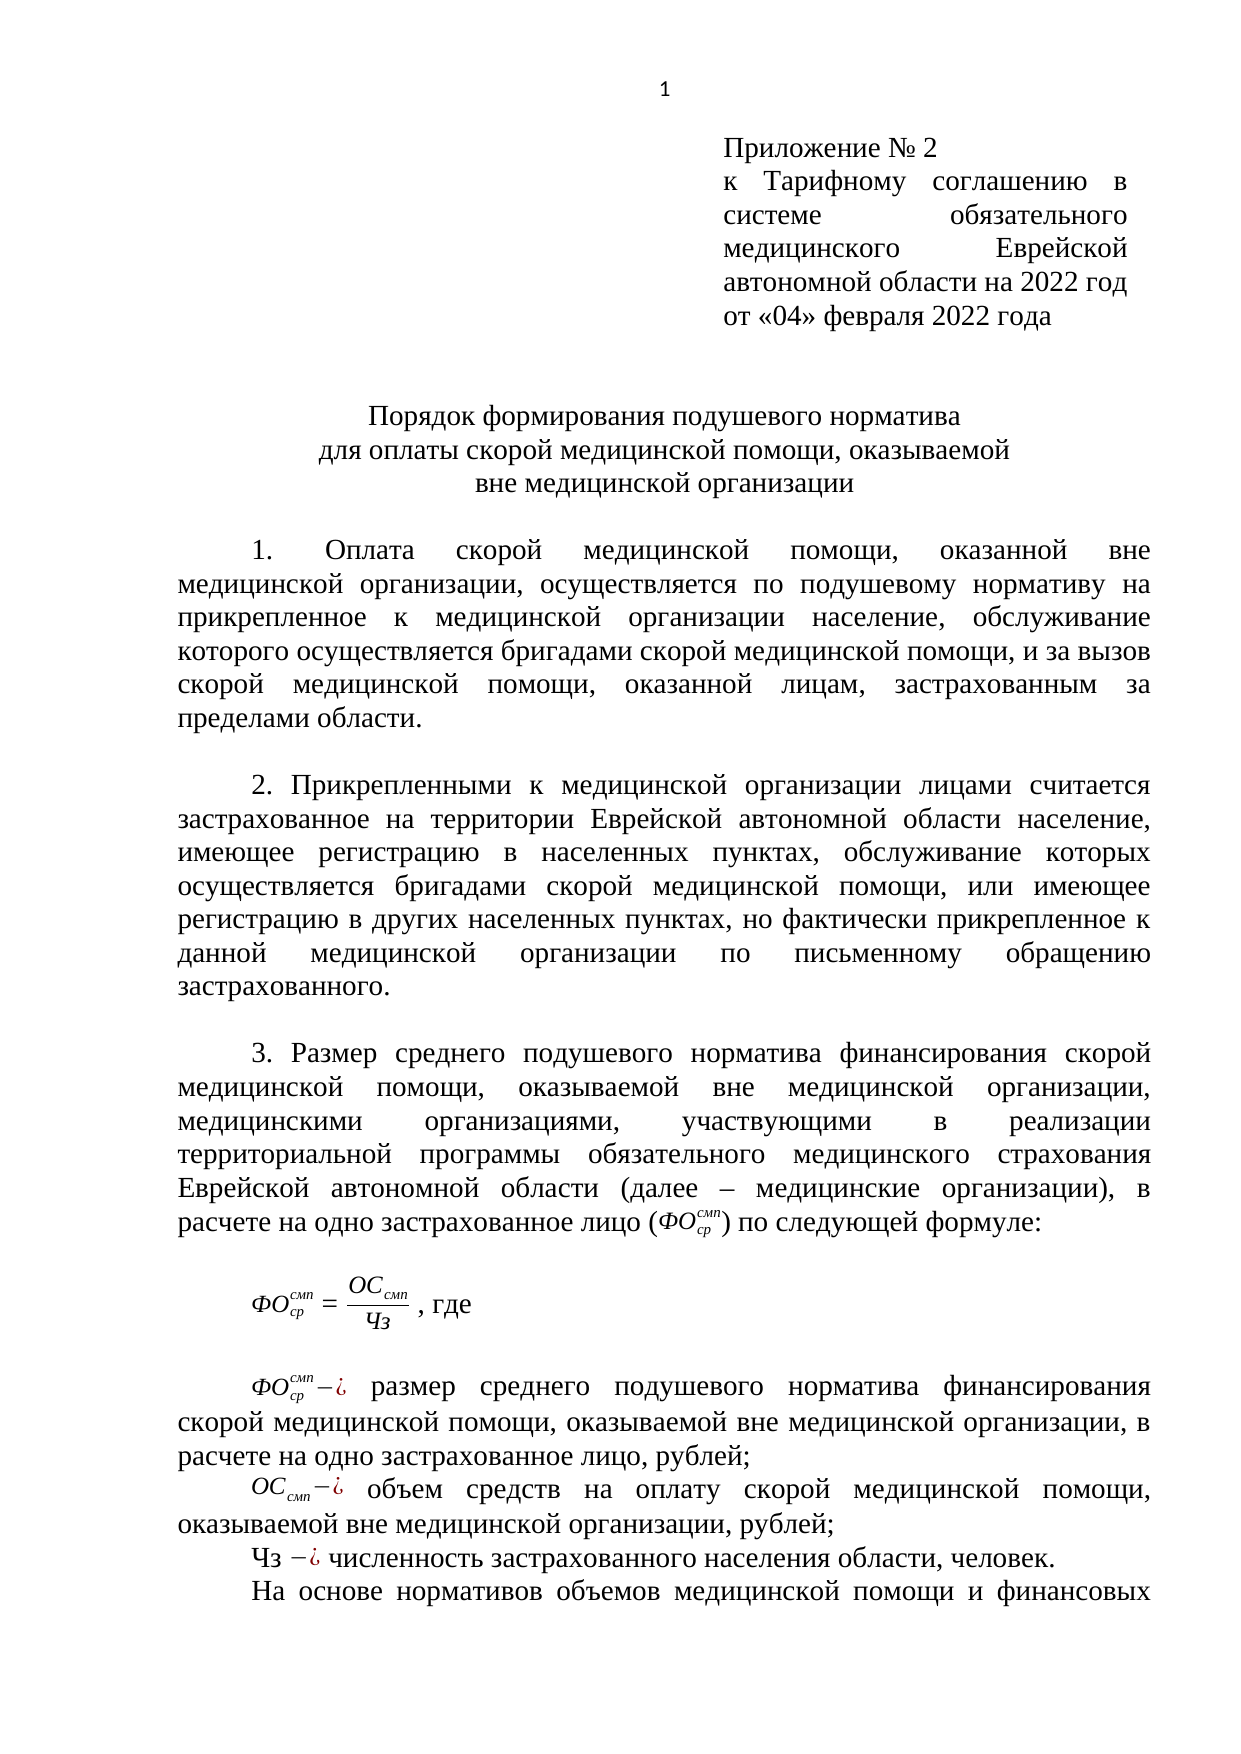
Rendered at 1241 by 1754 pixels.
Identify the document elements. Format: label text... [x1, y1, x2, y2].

text 2. Прикрепленными к медицинской организации лицами считается застрахованное на территории Еврейской автономной области население, имеющее регистрацию в населенных пунктах, обслуживание которых осуществляется бригадами скорой медицинской помощи, или имеющее регистрацию в других населенных пунктах, но фактически прикрепленное к данной медицинской организации по письменному обращению застрахованного. [177, 767, 1152, 1002]
list Оплата скорой медицинской помощи, оказанной вне медицинской организации, осуществляется по подушевому нормативу на прикрепленное к медицинской организации население, обслуживание которого осуществляется бригадами скорой медицинской помощи, и за вызов скорой медицинской помощи, оказанной лицам, застрахованным за пределами области. [177, 532, 1152, 734]
text Чз численность застрахованного населения области, человек. [177, 1540, 1152, 1573]
text 3. Размер среднего подушевого норматива финансирования скорой медицинской помощи, оказываемой вне медицинской организации, медицинскими организациями, участвующими в реализации территориальной программы обязательного медицинского страхования Еврейской автономной области (далее – медицинские организации), в расчете на одно застрахованное лицо () по следующей формуле: [177, 1036, 1152, 1238]
text объем средств на оплату скорой медицинской помощи, оказываемой вне медицинской организации, рублей; [177, 1472, 1152, 1540]
text размер среднего подушевого норматива финансирования скорой медицинской помощи, оказываемой вне медицинской организации, в расчете на одно застрахованное лицо, рублей; [177, 1368, 1152, 1472]
table_header [88, 130, 1152, 331]
text = , где [177, 1272, 1152, 1334]
text вне медицинской организации [177, 465, 1152, 499]
text для оплаты скорой медицинской помощи, оказываемой [177, 432, 1152, 465]
text Порядок формирования подушевого норматива [177, 398, 1152, 432]
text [177, 1573, 1152, 1607]
